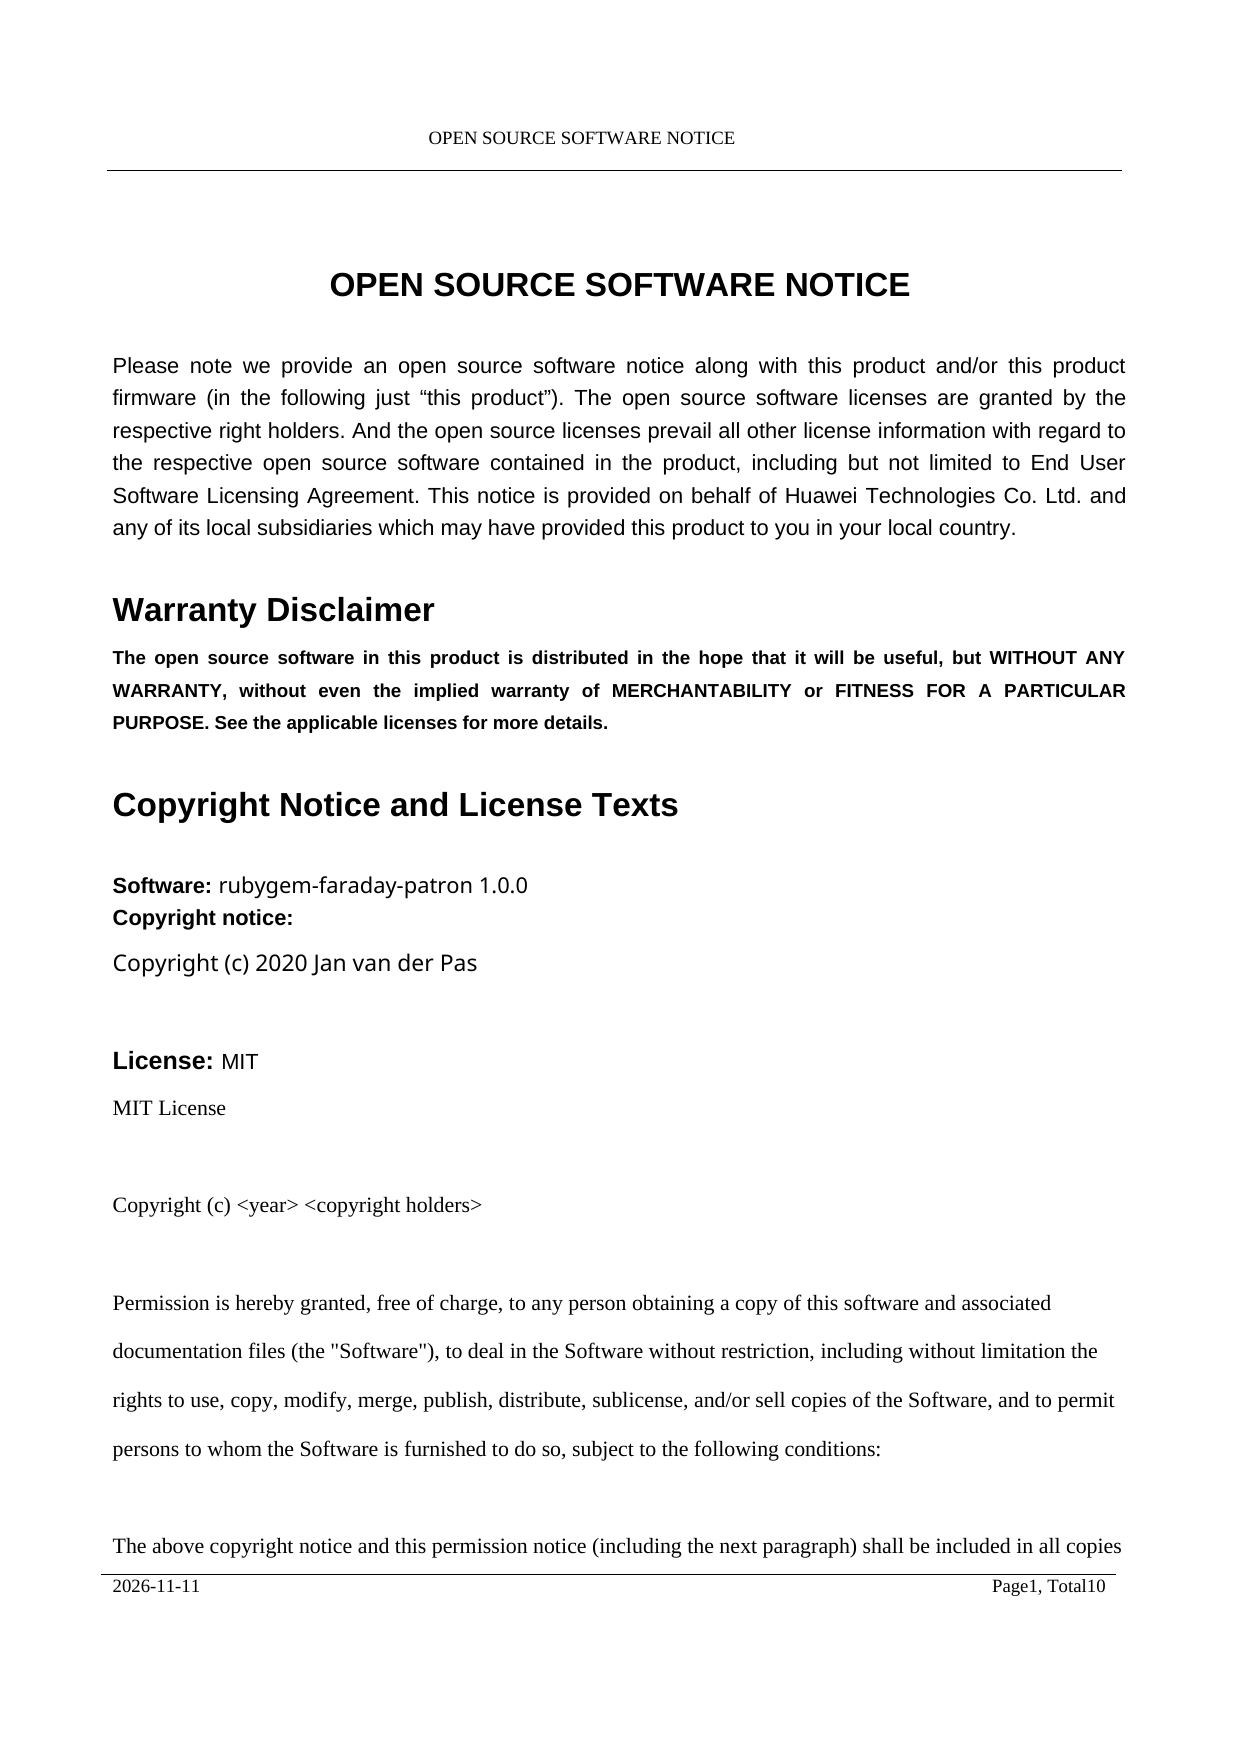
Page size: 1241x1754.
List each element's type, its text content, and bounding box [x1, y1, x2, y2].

text Please note we provide an open source software notice along with this product and/or this product firmware (in the following just “this product”). The open source software licenses are granted by the respective right holders. And the open source licenses prevail all other license information with regard to the respective open source software contained in the product, including but not limited to End User Software Licensing Agreement. This notice is provided on behalf of Huawei Technologies Co. Ltd. and any of its local subsidiaries which may have provided this product to you in your local country. [112, 349, 1128, 544]
text Copyright Notice and License Texts [112, 771, 1128, 836]
text The open source software in this product is distributed in the hope that it will be useful, but WITHOUT ANY WARRANTY, without even the implied warranty of MERCHANTABILITY or FITNESS FOR A PARTICULAR PURPOSE. See the applicable licenses for more details. [112, 641, 1128, 739]
text License: MIT [112, 1044, 1128, 1077]
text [112, 1091, 1128, 1562]
text Software: rubygem-faraday-patron 1.0.0 [112, 869, 1128, 901]
text Copyright notice: [112, 901, 1128, 934]
text OPEN SOURCE SOFTWARE NOTICE [112, 251, 1128, 316]
text Copyright (c) 2020 Jan van der Pas [112, 947, 1128, 1028]
text Warranty Disclaimer [112, 576, 1128, 641]
